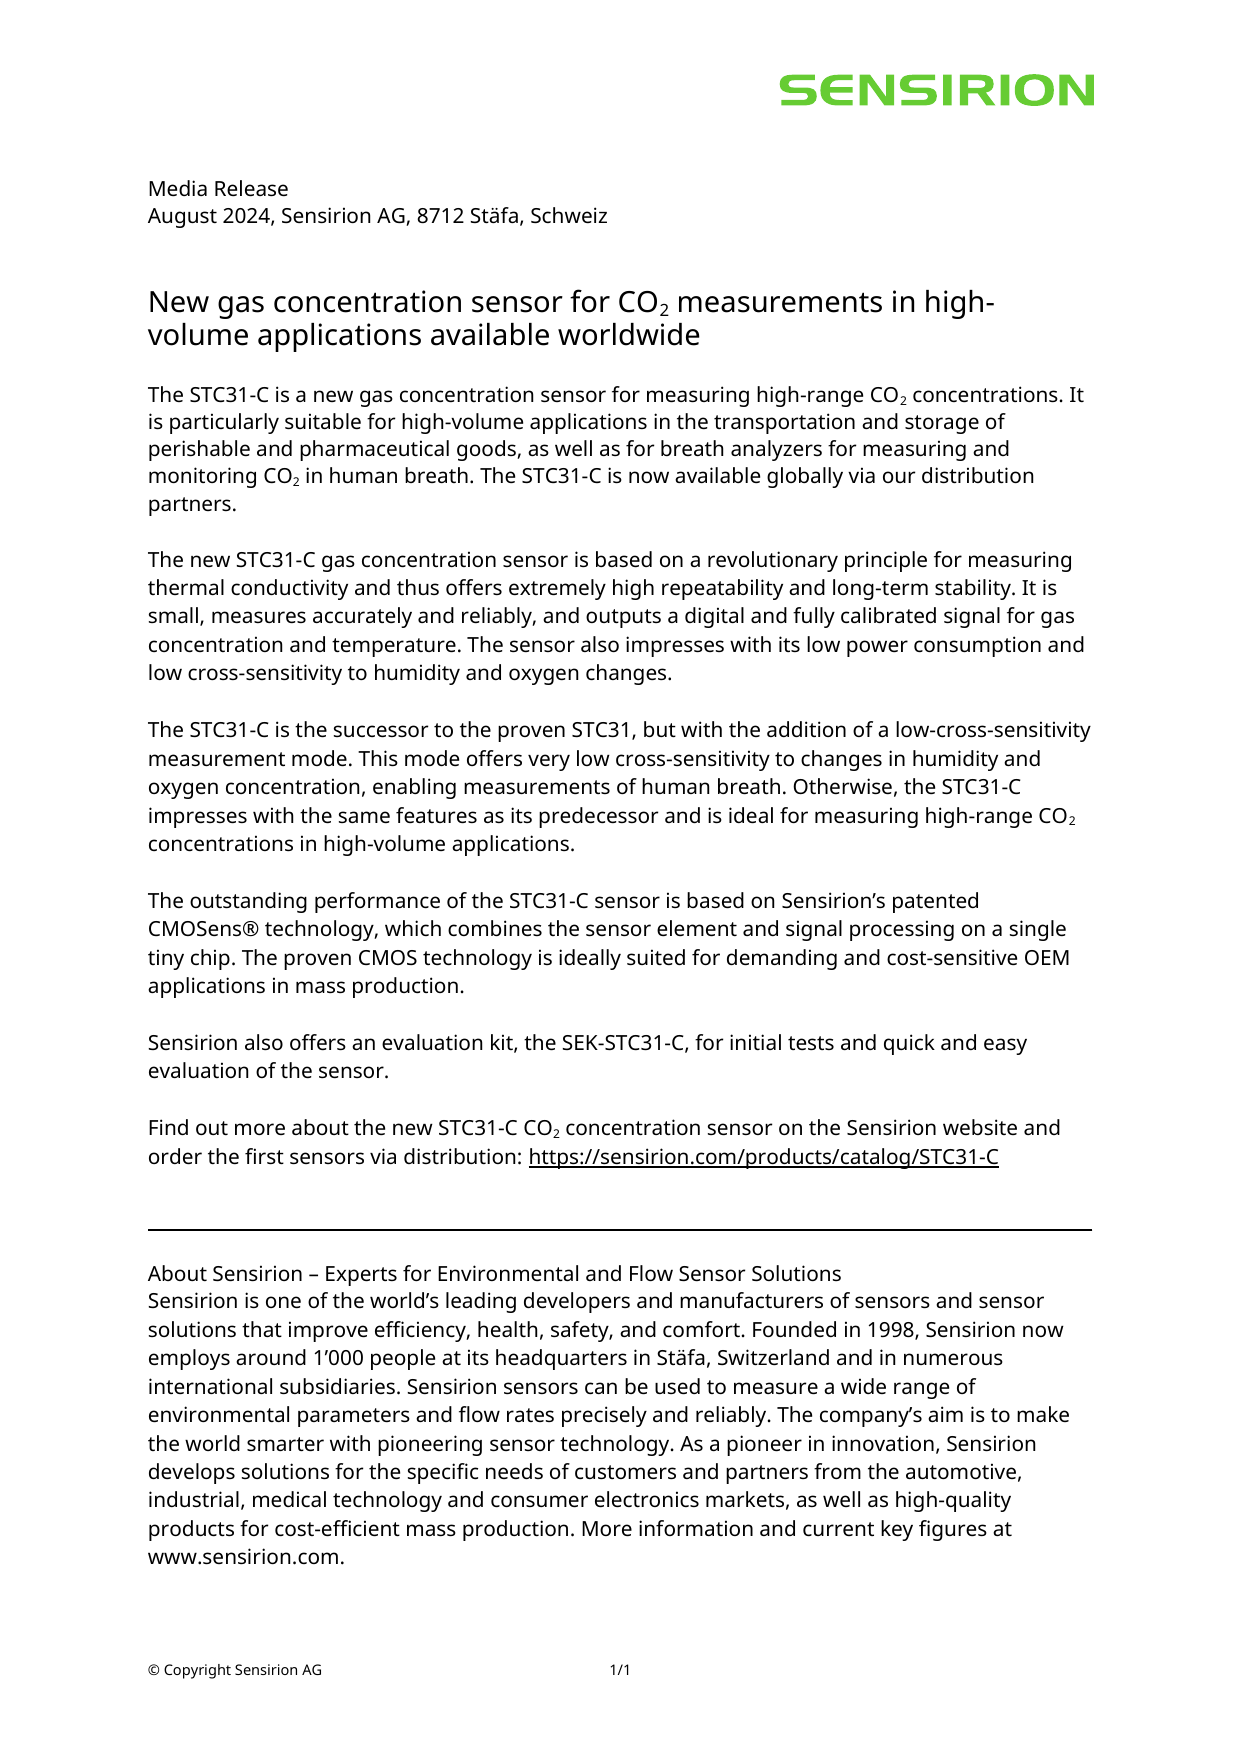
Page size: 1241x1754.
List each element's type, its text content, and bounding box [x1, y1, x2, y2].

text The STC31-C is the successor to the proven STC31, but with the addition of a low-cross-sensitivity measurement mode. This mode offers very low cross-sensitivity to changes in humidity and oxygen concentration, enabling measurements of human breath. Otherwise, the STC31-C impresses with the same features as its predecessor and is ideal for measuring high-range CO2 concentrations in high-volume applications. [148, 715, 1092, 858]
subtitle About Sensirion – Experts for Environmental and Flow Sensor Solutions [148, 1259, 1092, 1286]
text The outstanding performance of the STC31-C sensor is based on Sensirion’s patented CMOSens® technology, which combines the sensor element and signal processing on a single tiny chip. The proven CMOS technology is ideally suited for demanding and cost-sensitive OEM applications in mass production. [148, 886, 1092, 1000]
text Find out more about the new STC31-C CO2 concentration sensor on the Sensirion website and order the first sensors via distribution: https://sensirion.com/products/catalog/STC31-C [148, 1113, 1092, 1170]
text Sensirion also offers an evaluation kit, the SEK-STC31-C, for initial tests and quick and easy evaluation of the sensor. [148, 1028, 1092, 1085]
subtitle The STC31-C is a new gas concentration sensor for measuring high-range CO2 concentrations. It is particularly suitable for high-volume applications in the transportation and storage of perishable and pharmaceutical goods, as well as for breath analyzers for measuring and monitoring CO2 in human breath. The STC31-C is now available globally via our distribution partners. [148, 381, 1092, 516]
text Sensirion is one of the world’s leading developers and manufacturers of sensors and sensor solutions that improve efficiency, health, safety, and comfort. Founded in 1998, Sensirion now employs around 1’000 people at its headquarters in Stäfa, Switzerland and in numerous international subsidiaries. Sensirion sensors can be used to measure a wide range of environmental parameters and flow rates precisely and reliably. The company’s aim is to make the world smarter with pioneering sensor technology. As a pioneer in innovation, Sensirion develops solutions for the specific needs of customers and partners from the automotive, industrial, medical technology and consumer electronics markets, as well as high-quality products for cost-efficient mass production. More information and current key figures at www.sensirion.com. [148, 1286, 1092, 1571]
subtitle August 2024, Sensirion AG, 8712 Stäfa, Schweiz [148, 202, 1092, 229]
text The new STC31-C gas concentration sensor is based on a revolutionary principle for measuring thermal conductivity and thus offers extremely high repeatability and long-term stability. It is small, measures accurately and reliably, and outputs a digital and fully calibrated signal for gas concentration and temperature. The sensor also impresses with its low power consumption and low cross-sensitivity to humidity and oxygen changes. [148, 545, 1092, 687]
subtitle Media Release [148, 175, 1092, 202]
title New gas concentration sensor for CO2 measurements in high-volume applications available worldwide [148, 286, 1092, 352]
